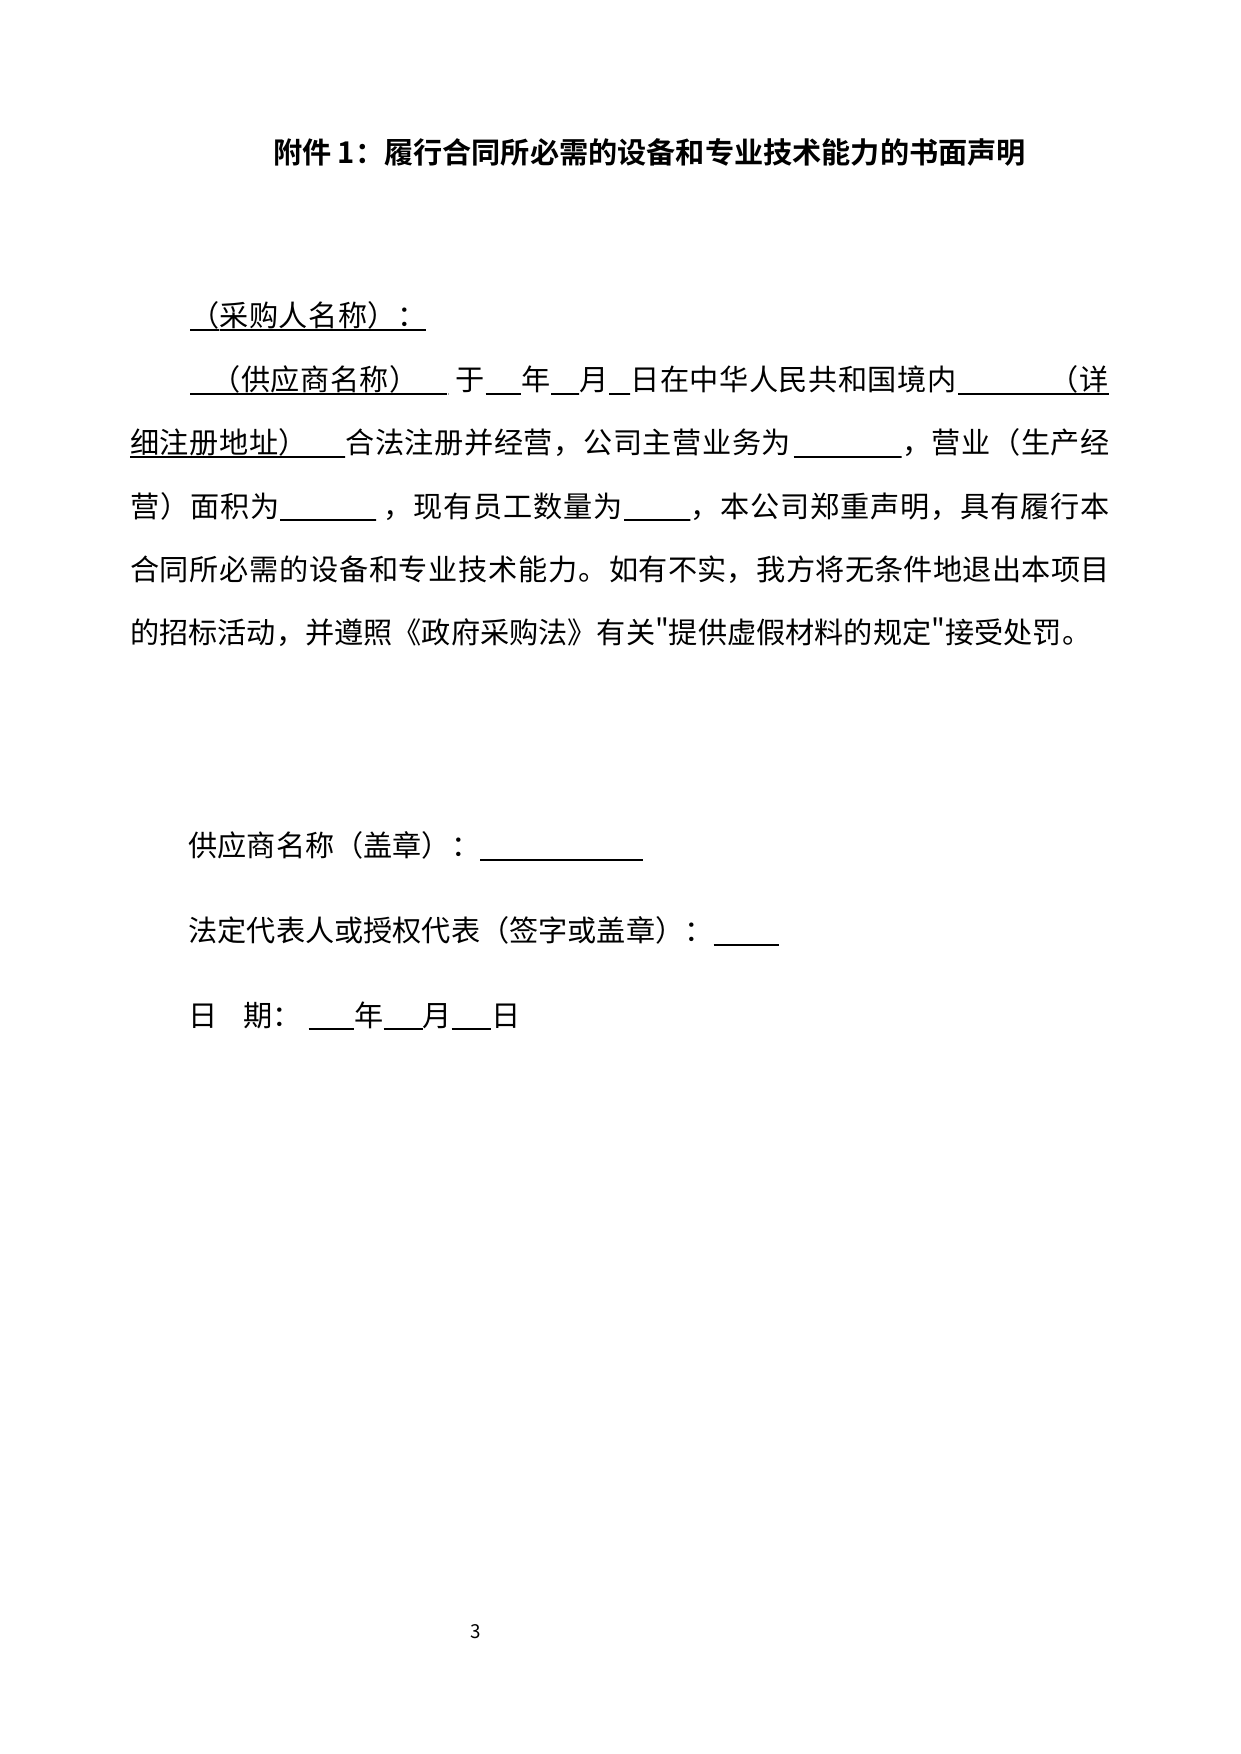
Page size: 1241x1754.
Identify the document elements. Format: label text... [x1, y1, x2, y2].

text 日 期： 年 月 日 [130, 992, 1110, 1034]
text （供应商名称） 于 年 月 日在中华人民共和国境内 （详细注册地址） 合法注册并经营，公司主营业务为 ，营业（生产经营）面积为 ，现有员工数量为 ，本公司郑重声明，具有履行本合同所必需的设备和专业技术能力。如有不实，我方将无条件地退出本项目的招标活动，并遵照《政府采购法》有关"提供虚假材料的规定"接受处罚。 [130, 356, 1110, 652]
text （采购人名称）： [130, 293, 1110, 335]
text 法定代表人或授权代表（签字或盖章）： [130, 907, 1110, 950]
text 附件1：履行合同所必需的设备和专业技术能力的书面声明 [130, 130, 1110, 172]
text 供应商名称（盖章）： [130, 823, 1110, 865]
